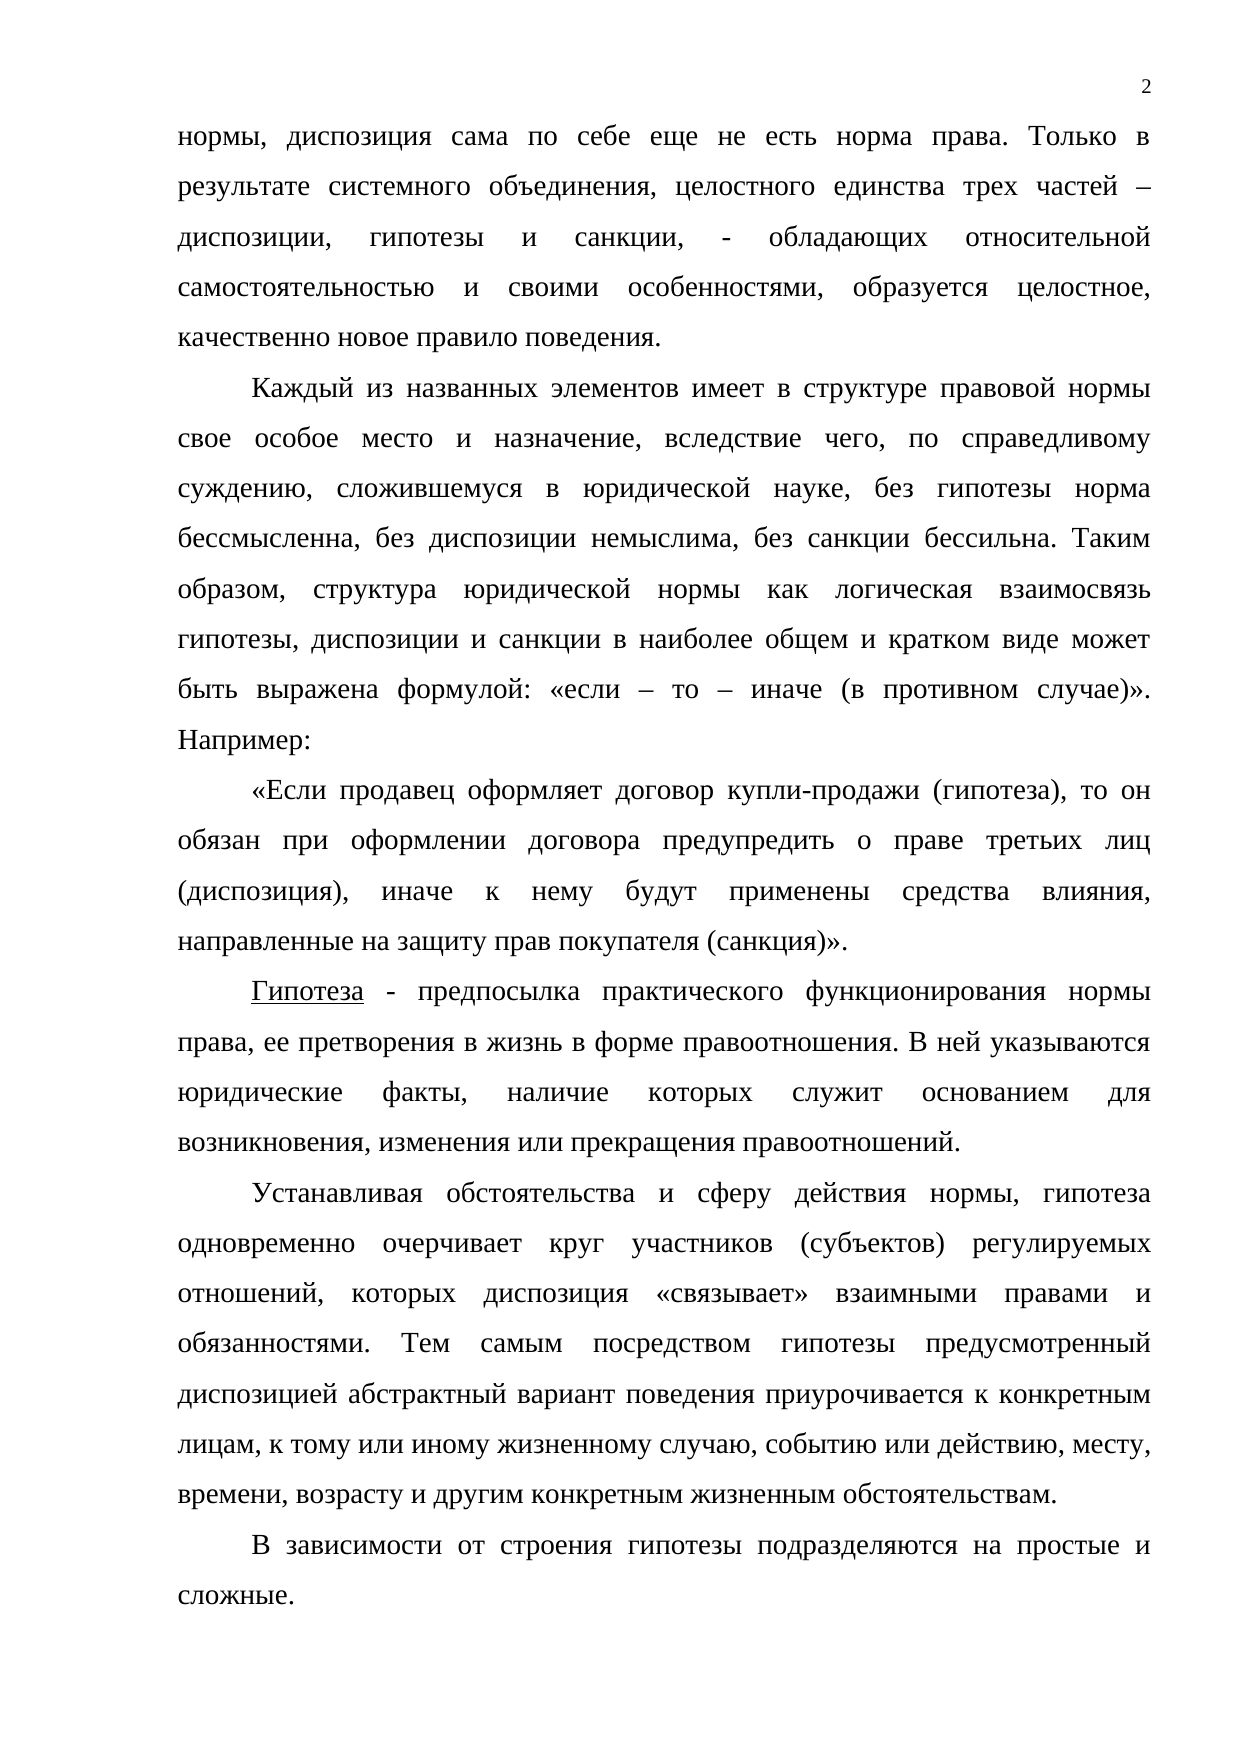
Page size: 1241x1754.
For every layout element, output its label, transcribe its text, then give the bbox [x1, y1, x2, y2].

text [177, 118, 1152, 353]
text Гипотеза - предпосылка практического функционирования нормы права, ее претворения в жизнь в форме правоотношения. В ней указываются юридические факты, наличие которых служит основанием для возникновения, изменения или прекращения правоотношений. [177, 973, 1152, 1158]
text В зависимости от строения гипотезы подразделяются на простые и сложные. [177, 1527, 1152, 1611]
text «Если продавец оформляет договор купли-продажи (гипотеза), то он обязан при оформлении договора предупредить о праве третьих лиц (диспозиция), иначе к нему будут применены средства влияния, направленные на защиту прав покупателя (санкция)». [177, 772, 1152, 957]
text Каждый из названных элементов имеет в структуре правовой нормы свое особое место и назначение, вследствие чего, по справедливому суждению, сложившемуся в юридической науке, без гипотезы норма бессмысленна, без диспозиции немыслима, без санкции бессильна. Таким образом, структура юридической нормы как логическая взаимосвязь гипотезы, диспозиции и санкции в наиболее общем и кратком виде может быть выражена формулой: «если – то – иначе (в противном случае)». Например: [177, 370, 1152, 755]
text Устанавливая обстоятельства и сферу действия нормы, гипотеза одновременно очерчивает круг участников (субъектов) регулируемых отношений, которых диспозиция «связывает» взаимными правами и обязанностями. Тем самым посредством гипотезы предусмотренный диспозицией абстрактный вариант поведения приурочивается к конкретным лицам, к тому или иному жизненному случаю, событию или действию, месту, времени, возрасту и другим конкретным жизненным обстоятельствам. [177, 1175, 1152, 1510]
